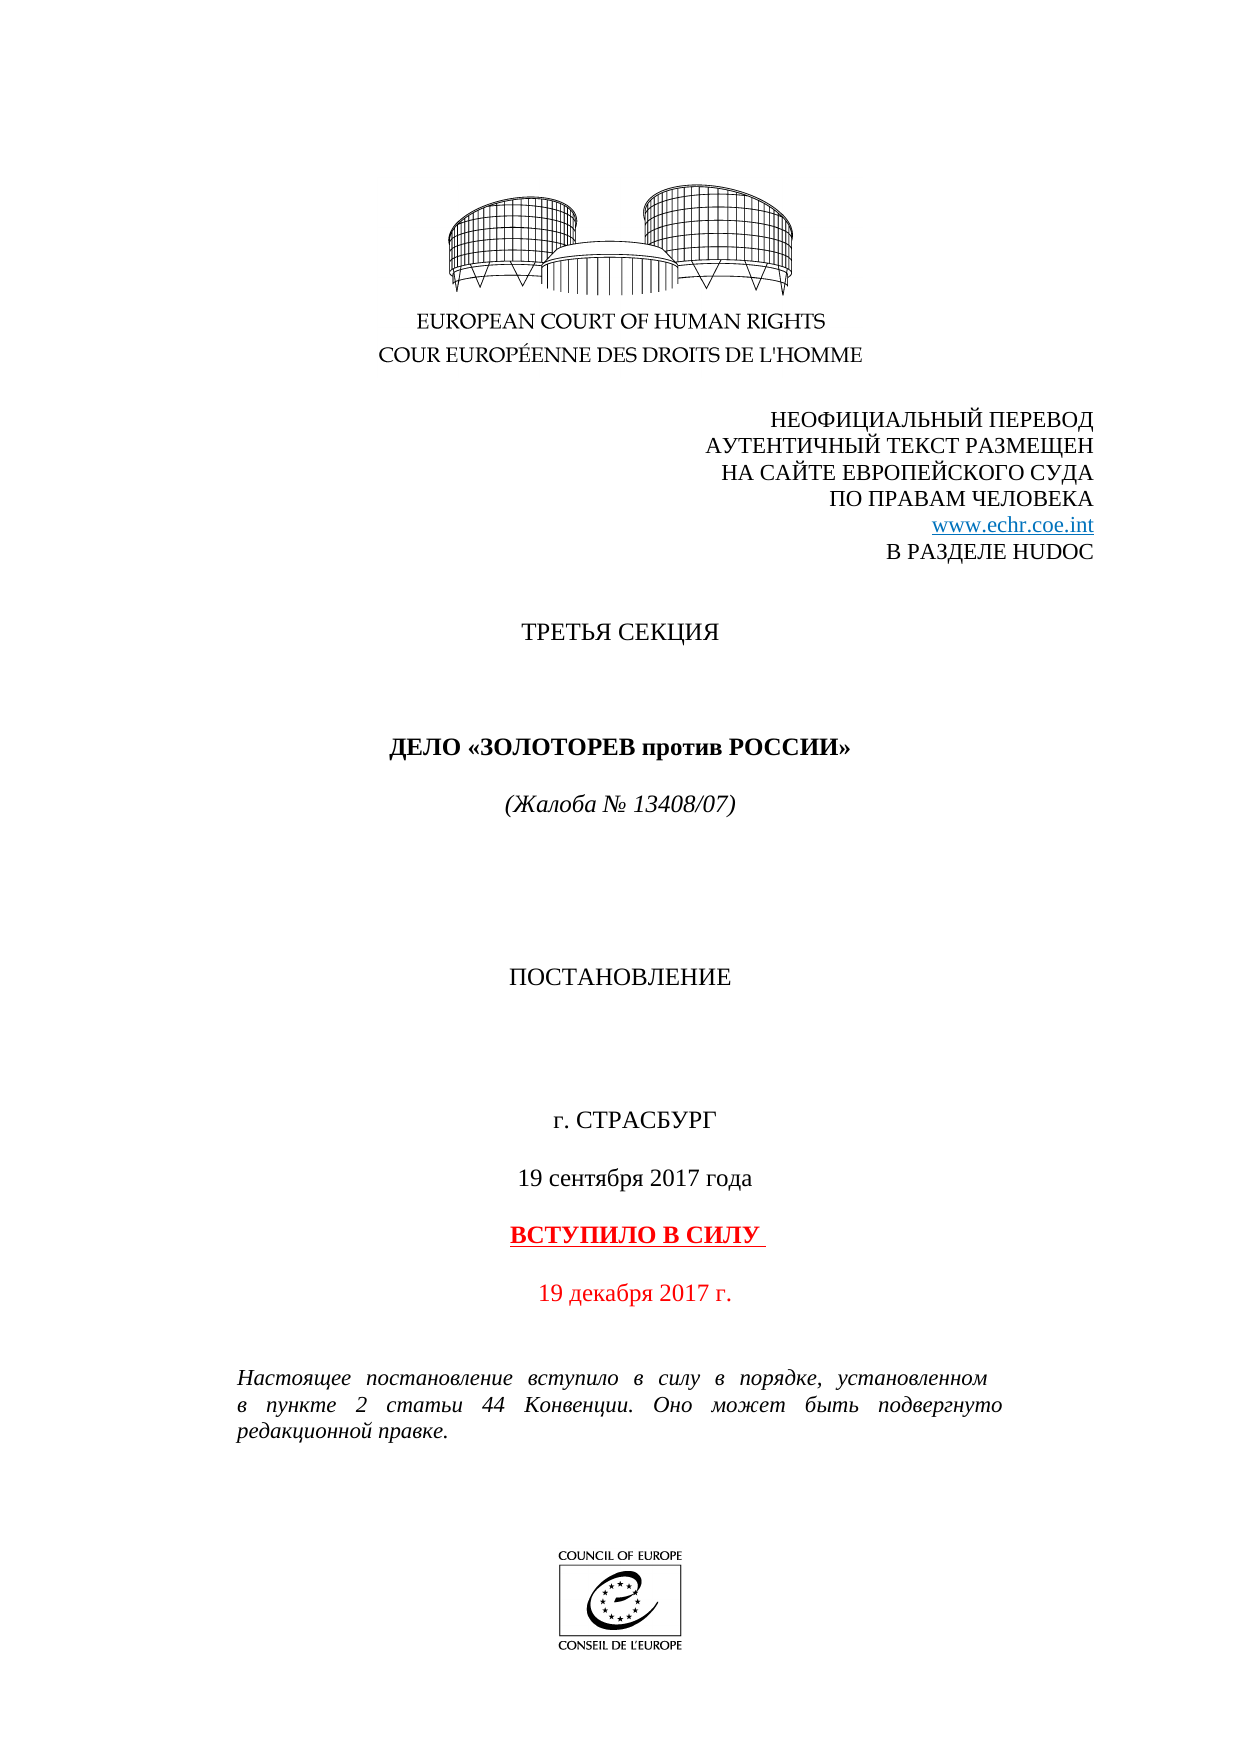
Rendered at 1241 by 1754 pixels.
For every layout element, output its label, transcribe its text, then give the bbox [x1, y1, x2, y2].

text www.echr.coe.int [237, 511, 1094, 538]
text НА САЙТЕ Европейского Суда [237, 459, 1094, 485]
text г. СТРАСБУРГ [237, 1106, 1003, 1134]
text по правам человека [237, 485, 1094, 511]
text 19 сентября 2017 года [237, 1163, 1003, 1192]
text (Жалоба № 13408/07) [237, 789, 1003, 818]
text АУТЕНТИЧНЫЙ ТЕКСТ РАЗМЕЩЕН [237, 432, 1094, 459]
text ДЕЛО «ЗОЛОТОРЕВ против РОССИИ» [237, 732, 1003, 761]
text НЕОФИЦИАЛЬНЫЙ ПЕРЕВОД [237, 406, 1094, 432]
text ВСТУПИЛО В СИЛУ [237, 1221, 1003, 1249]
text ТРЕТЬЯ СЕКЦИЯ [237, 617, 1003, 646]
text ПОСТАНОВЛЕНИЕ [237, 962, 1003, 991]
picture [377, 177, 864, 378]
text в разделе HUDOC [237, 538, 1094, 564]
text Настоящее постановление вступило в силу в порядке, установленном в пункте 2 статьи 44 Конвенции. Оно может быть подвергнуто редакционной правке. [237, 1364, 1003, 1443]
picture [556, 1548, 684, 1651]
text 19 декабря 2017 г. [237, 1278, 1003, 1307]
